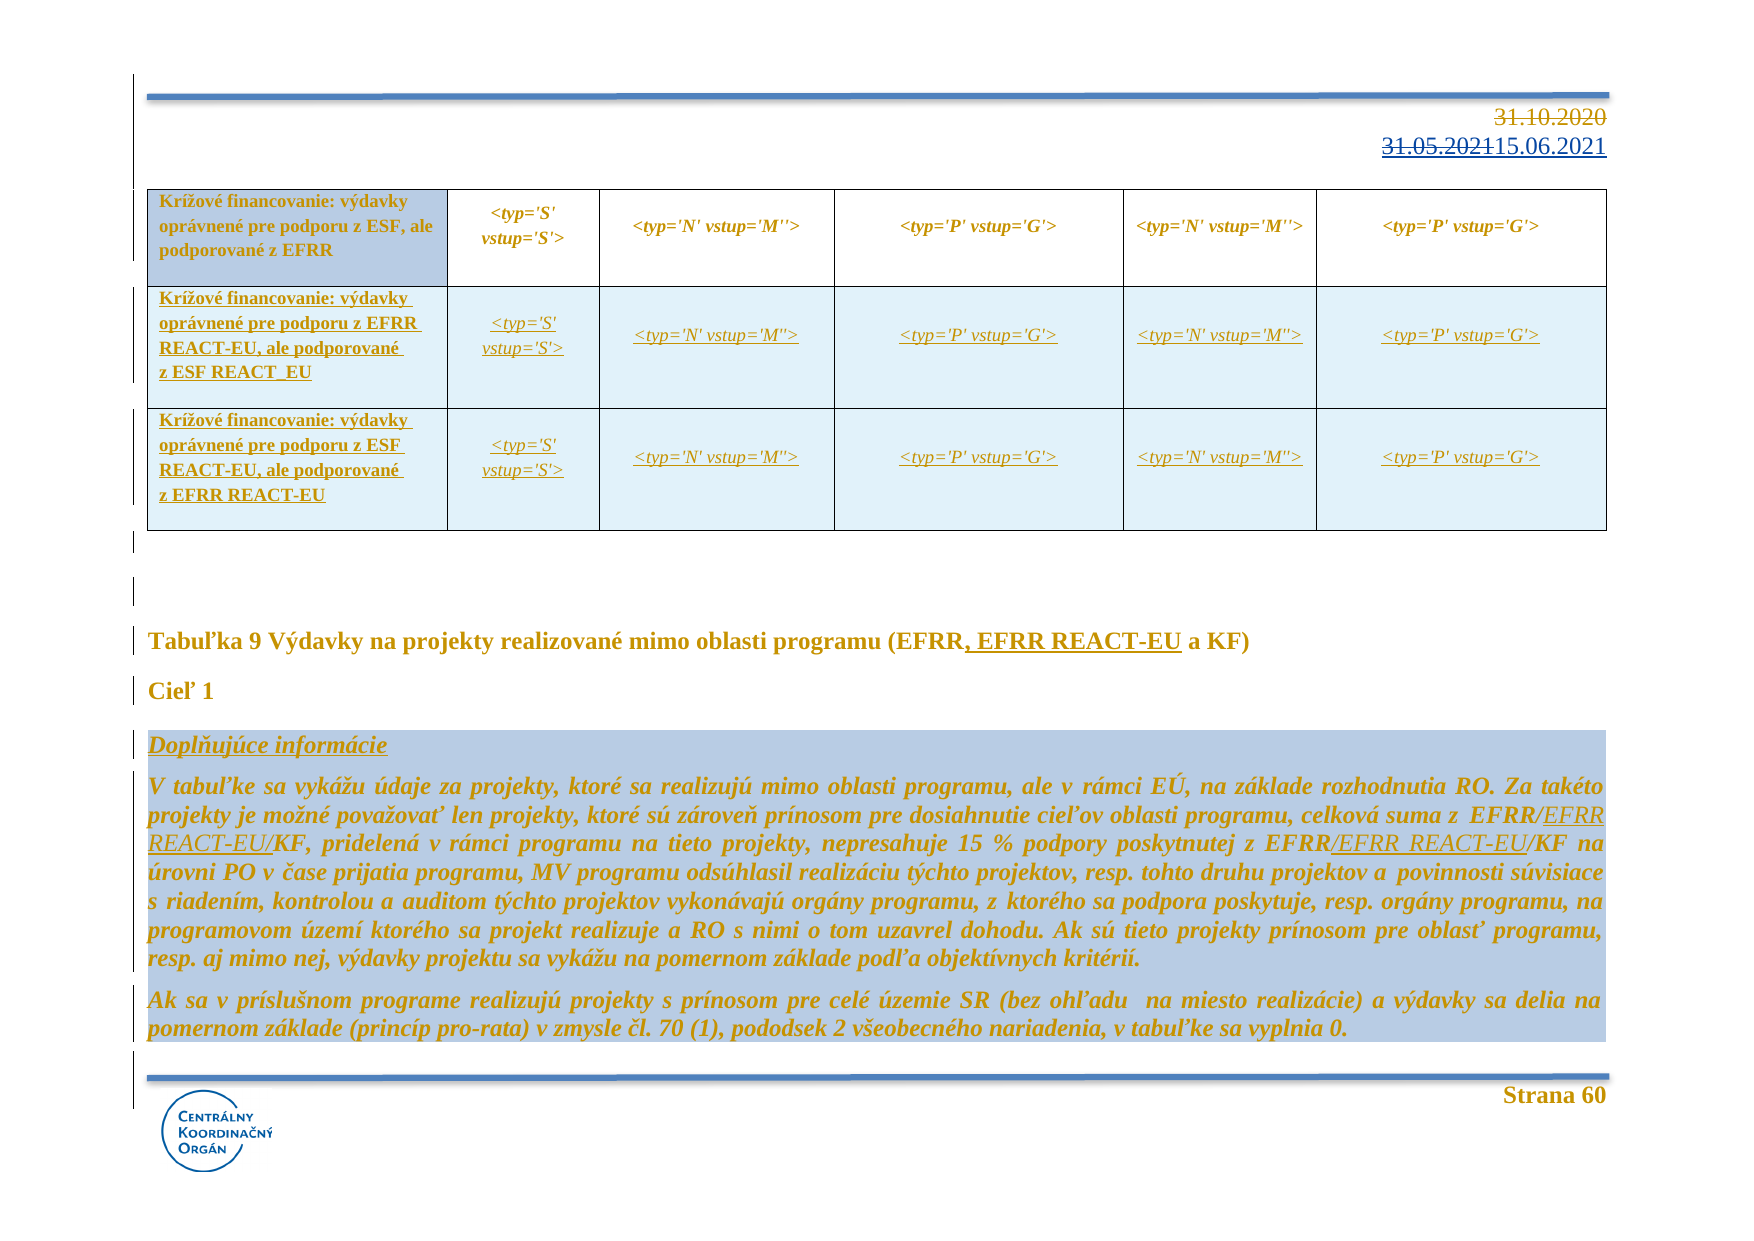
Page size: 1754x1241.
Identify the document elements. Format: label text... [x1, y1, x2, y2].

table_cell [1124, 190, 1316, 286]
text V tabuľke sa vykážu údaje za projekty, ktoré sa realizujú mimo oblasti programu, ale v rámci EÚ, na základe rozhodnutia RO. Za takéto projekty je možné považovať len projekty, ktoré sú zároveň prínosom pre dosiahnutie cieľov oblasti programu, celková suma z EFRR/KF, pridelená v rámci programu na tieto projekty, nepresahuje 15 % podpory poskytnutej z EFRR/KF na úrovni PO v čase prijatia programu, MV programu odsúhlasil realizáciu týchto projektov, resp. tohto druhu projektov a povinnosti súvisiace s riadením, kontrolou a auditom týchto projektov vykonávajú orgány programu, z ktorého sa podpora poskytuje, resp. orgány programu, na programovom území ktorého sa projekt realizuje a RO s nimi o tom uzavrel dohodu. Ak sú tieto projekty prínosom pre oblasť programu, resp. aj mimo nej, výdavky projektu sa vykážu na pomernom základe podľa objektívnych kritérií. [148, 771, 1606, 972]
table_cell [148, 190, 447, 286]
text Tabuľka 9 Výdavky na projekty realizované mimo oblasti programu (EFRR a KF) [148, 626, 1606, 655]
picture [159, 1088, 272, 1171]
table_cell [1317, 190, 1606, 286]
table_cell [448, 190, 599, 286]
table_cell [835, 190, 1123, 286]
text Ak sa v príslušnom programe realizujú projekty s prínosom pre celé územie SR (bez ohľadu na miesto realizácie) a výdavky sa delia na pomernom základe (princíp pro-rata) v zmysle čl. 70 (1), pododsek 2 všeobecného nariadenia, v tabuľke sa vyplnia 0. [148, 985, 1606, 1042]
text Cieľ 1 [148, 676, 1606, 705]
text Doplňujúce informácie [148, 730, 1606, 758]
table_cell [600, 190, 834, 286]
